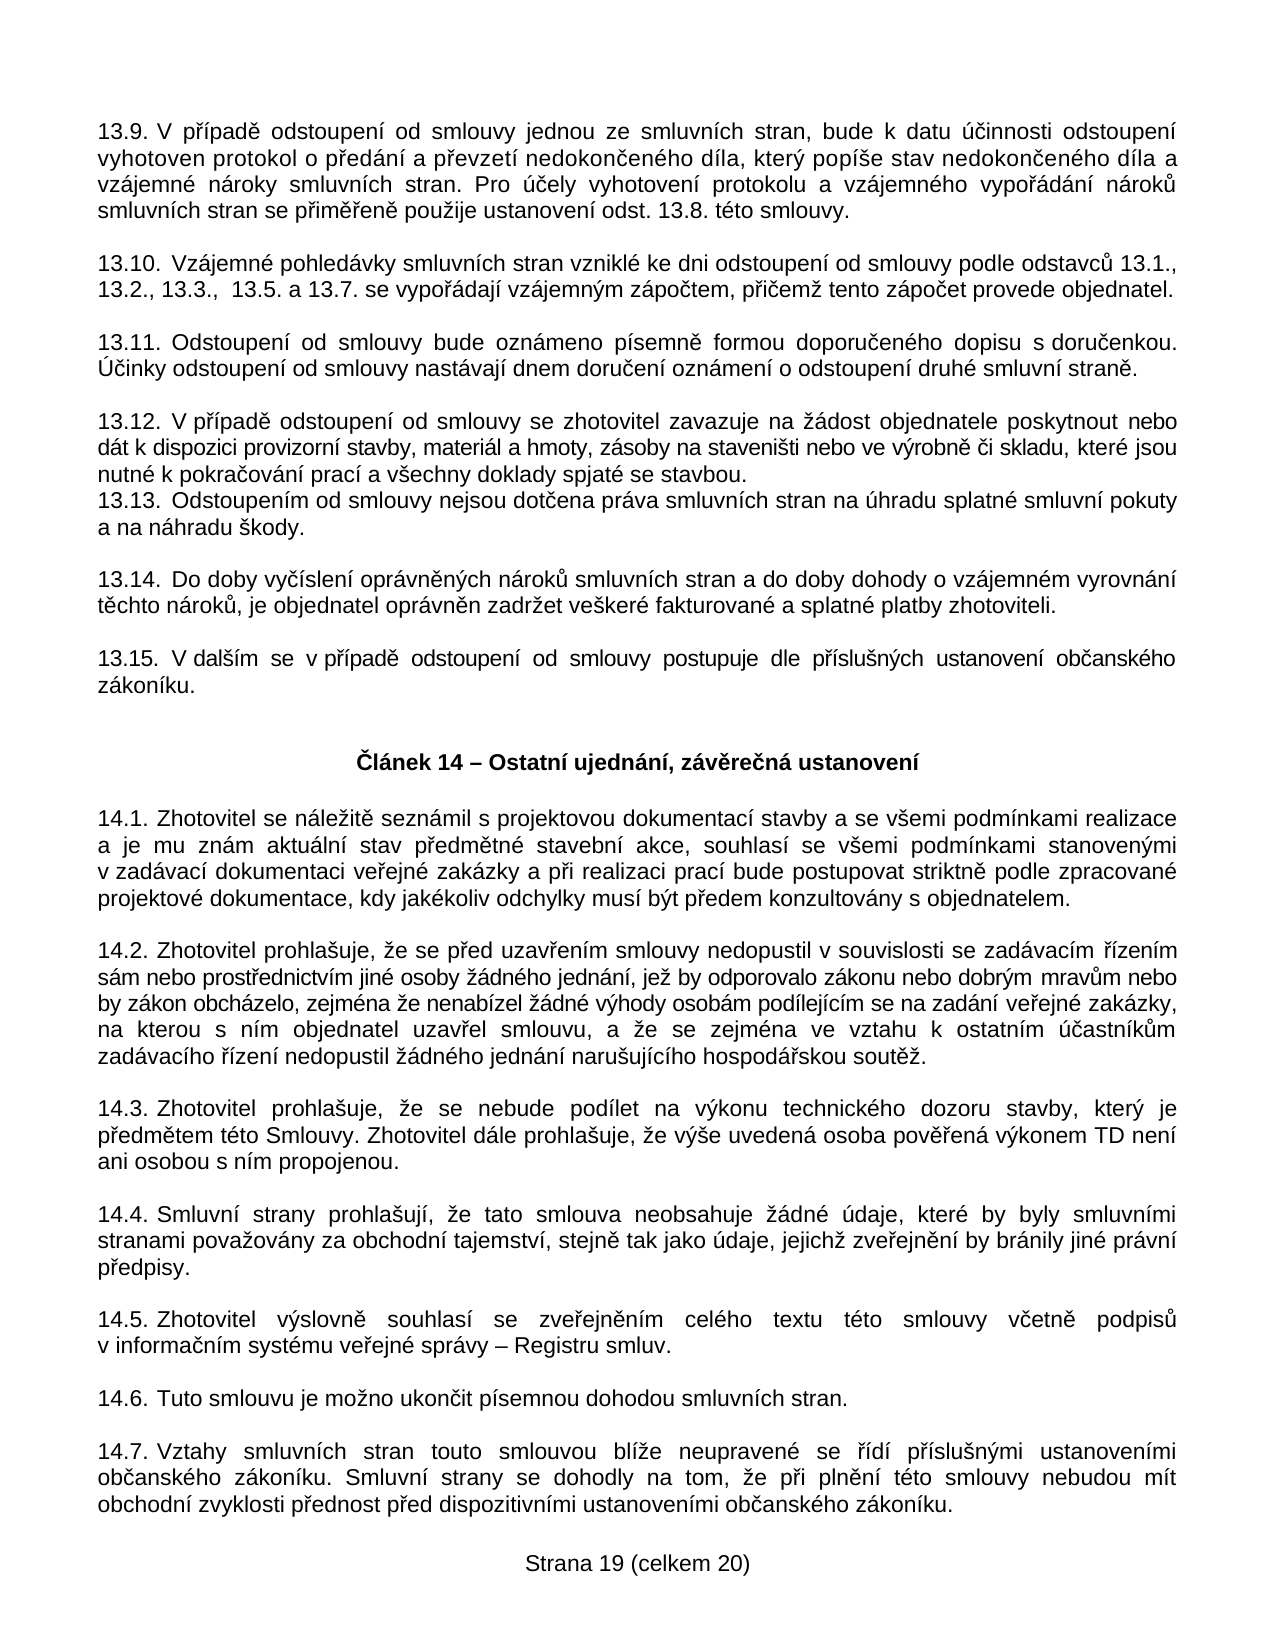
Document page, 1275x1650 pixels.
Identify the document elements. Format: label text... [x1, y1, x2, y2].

list Vzájemné pohledávky smluvních stran vzniklé ke dni odstoupení od smlouvy podle odstavců 13.1., 13.2., 13.3., 13.5. a 13.7. se vypořádají vzájemným zápočtem, přičemž tento zápočet provede objednatel. [97, 250, 1177, 303]
list V případě odstoupení od smlouvy se zhotovitel zavazuje na žádost objednatele poskytnout nebo dát k dispozici provizorní stavby, materiál a hmoty, zásoby na staveništi nebo ve výrobně či skladu, které jsou nutné k pokračování prací a všechny doklady spjaté se stavbou. [97, 408, 1177, 487]
list Zhotovitel prohlašuje, že se před uzavřením smlouvy nedopustil v souvislosti se zadávacím řízením sám nebo prostřednictvím jiné osoby žádného jednání, jež by odporovalo zákonu nebo dobrým mravům nebo by zákon obcházelo, zejména že nenabízel žádné výhody osobám podílejícím se na zadání veřejné zakázky, na kterou s ním objednatel uzavřel smlouvu, a že se zejména ve vztahu k ostatním účastníkům zadávacího řízení nedopustil žádného jednání narušujícího hospodářskou soutěž. [97, 937, 1177, 1069]
list Tuto smlouvu je možno ukončit písemnou dohodou smluvních stran. [97, 1385, 1177, 1412]
list Smluvní strany prohlašují, že tato smlouva neobsahuje žádné údaje, které by byly smluvními stranami považovány za obchodní tajemství, stejně tak jako údaje, jejichž zveřejnění by bránily jiné právní předpisy. [97, 1201, 1177, 1280]
list Odstoupením od smlouvy nejsou dotčena práva smluvních stran na úhradu splatné smluvní pokuty a na náhradu škody. [97, 487, 1177, 540]
list Vztahy smluvních stran touto smlouvou blíže neupravené se řídí příslušnými ustanoveními občanského zákoníku. Smluvní strany se dohodly na tom, že při plnění této smlouvy nebudou mít obchodní zvyklosti přednost před dispozitivními ustanoveními občanského zákoníku. [97, 1438, 1177, 1517]
text Článek 14 – Ostatní ujednání, závěrečná ustanovení [97, 749, 1177, 776]
list Zhotovitel výslovně souhlasí se zveřejněním celého textu této smlouvy včetně podpisů v informačním systému veřejné správy – Registru smluv. [97, 1306, 1177, 1359]
list Odstoupení od smlouvy bude oznámeno písemně formou doporučeného dopisu s doručenkou. Účinky odstoupení od smlouvy nastávají dnem doručení oznámení o odstoupení druhé smluvní straně. [97, 329, 1177, 382]
list Do doby vyčíslení oprávněných nároků smluvních stran a do doby dohody o vzájemném vyrovnání těchto nároků, je objednatel oprávněn zadržet veškeré fakturované a splatné platby zhotoviteli. [97, 566, 1177, 619]
list Zhotovitel prohlašuje, že se nebude podílet na výkonu technického dozoru stavby, který je předmětem této Smlouvy. Zhotovitel dále prohlašuje, že výše uvedená osoba pověřená výkonem TD není ani osobou s ním propojenou. [97, 1095, 1177, 1174]
list V dalším se v případě odstoupení od smlouvy postupuje dle příslušných ustanovení občanského zákoníku. [97, 645, 1177, 698]
list V případě odstoupení od smlouvy jednou ze smluvních stran, bude k datu účinnosti odstoupení vyhotoven protokol o předání a převzetí nedokončeného díla, který popíše stav nedokončeného díla a vzájemné nároky smluvních stran. Pro účely vyhotovení protokolu a vzájemného vypořádání nároků smluvních stran se přiměřeně použije ustanovení odst. 13.8. této smlouvy. [97, 118, 1177, 223]
list Zhotovitel se náležitě seznámil s projektovou dokumentací stavby a se všemi podmínkami realizace a je mu znám aktuální stav předmětné stavební akce, souhlasí se všemi podmínkami stanovenými v zadávací dokumentaci veřejné zakázky a při realizaci prací bude postupovat striktně podle zpracované projektové dokumentace, kdy jakékoliv odchylky musí být předem konzultovány s objednatelem. [97, 805, 1177, 911]
